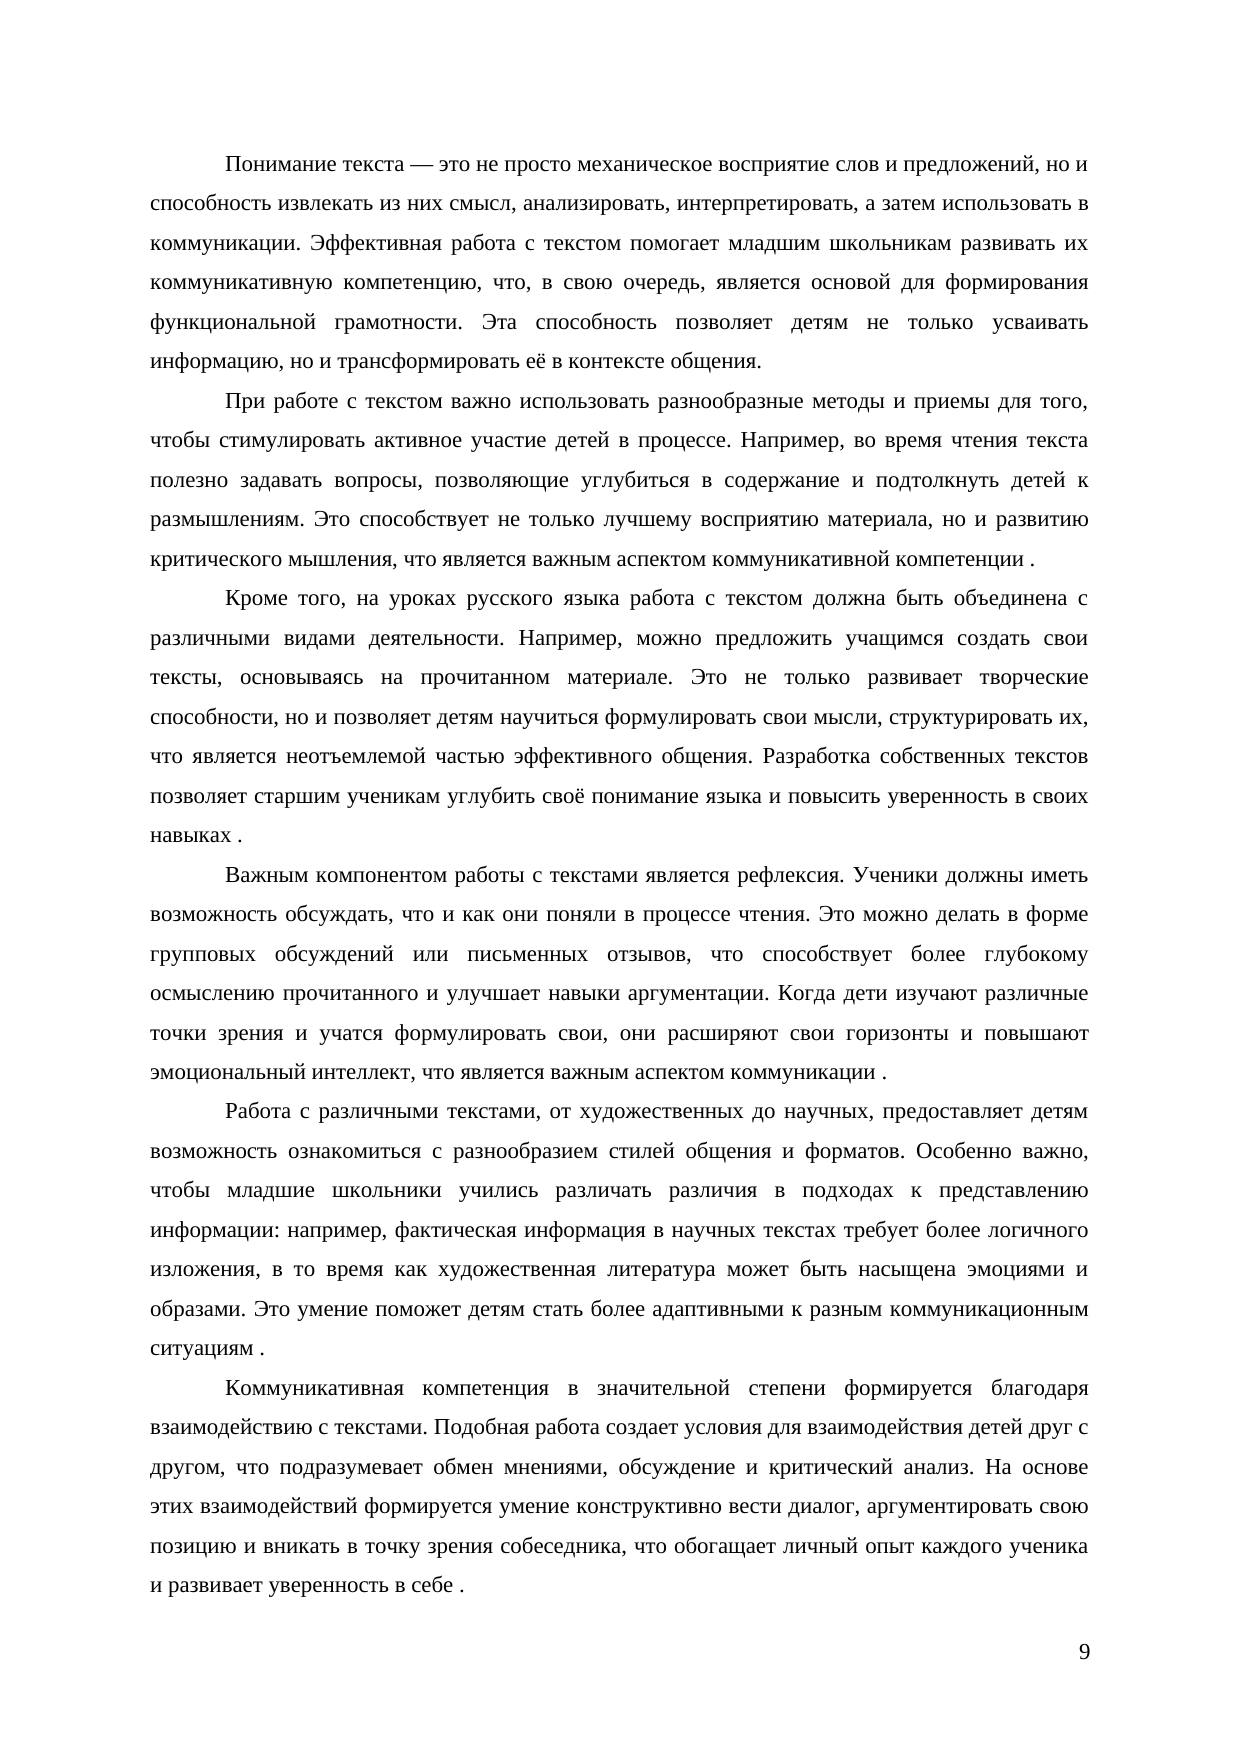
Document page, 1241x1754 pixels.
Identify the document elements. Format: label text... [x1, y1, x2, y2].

text Понимание текста — это не просто механическое восприятие слов и предложений, но и способность извлекать из них смысл, анализировать, интерпретировать, а затем использовать в коммуникации. Эффективная работа с текстом помогает младшим школьникам развивать их коммуникативную компетенцию, что, в свою очередь, является основой для формирования функциональной грамотности. Эта способность позволяет детям не только усваивать информацию, но и трансформировать её в контексте общения. [150, 150, 1090, 374]
text При работе с текстом важно использовать разнообразные методы и приемы для того, чтобы стимулировать активное участие детей в процессе. Например, во время чтения текста полезно задавать вопросы, позволяющие углубиться в содержание и подтолкнуть детей к размышлениям. Это способствует не только лучшему восприятию материала, но и развитию критического мышления, что является важным аспектом коммуникативной компетенции . [150, 387, 1090, 571]
text Кроме того, на уроках русского языка работа с текстом должна быть объединена с различными видами деятельности. Например, можно предложить учащимся создать свои тексты, основываясь на прочитанном материале. Это не только развивает творческие способности, но и позволяет детям научиться формулировать свои мысли, структурировать их, что является неотъемлемой частью эффективного общения. Разработка собственных текстов позволяет старшим ученикам углубить своё понимание языка и повысить уверенность в своих навыках . [150, 584, 1090, 847]
text Работа с различными текстами, от художественных до научных, предоставляет детям возможность ознакомиться с разнообразием стилей общения и форматов. Особенно важно, чтобы младшие школьники учились различать различия в подходах к представлению информации: например, фактическая информация в научных текстах требует более логичного изложения, в то время как художественная литература может быть насыщена эмоциями и образами. Это умение поможет детям стать более адаптивными к разным коммуникационным ситуациям . [150, 1097, 1090, 1361]
text Коммуникативная компетенция в значительной степени формируется благодаря взаимодействию с текстами. Подобная работа создает условия для взаимодействия детей друг с другом, что подразумевает обмен мнениями, обсуждение и критический анализ. На основе этих взаимодействий формируется умение конструктивно вести диалог, аргументировать свою позицию и вникать в точку зрения собеседника, что обогащает личный опыт каждого ученика и развивает уверенность в себе . [150, 1374, 1090, 1598]
text Важным компонентом работы с текстами является рефлексия. Ученики должны иметь возможность обсуждать, что и как они поняли в процессе чтения. Это можно делать в форме групповых обсуждений или письменных отзывов, что способствует более глубокому осмыслению прочитанного и улучшает навыки аргументации. Когда дети изучают различные точки зрения и учатся формулировать свои, они расширяют свои горизонты и повышают эмоциональный интеллект, что является важным аспектом коммуникации . [150, 861, 1090, 1084]
